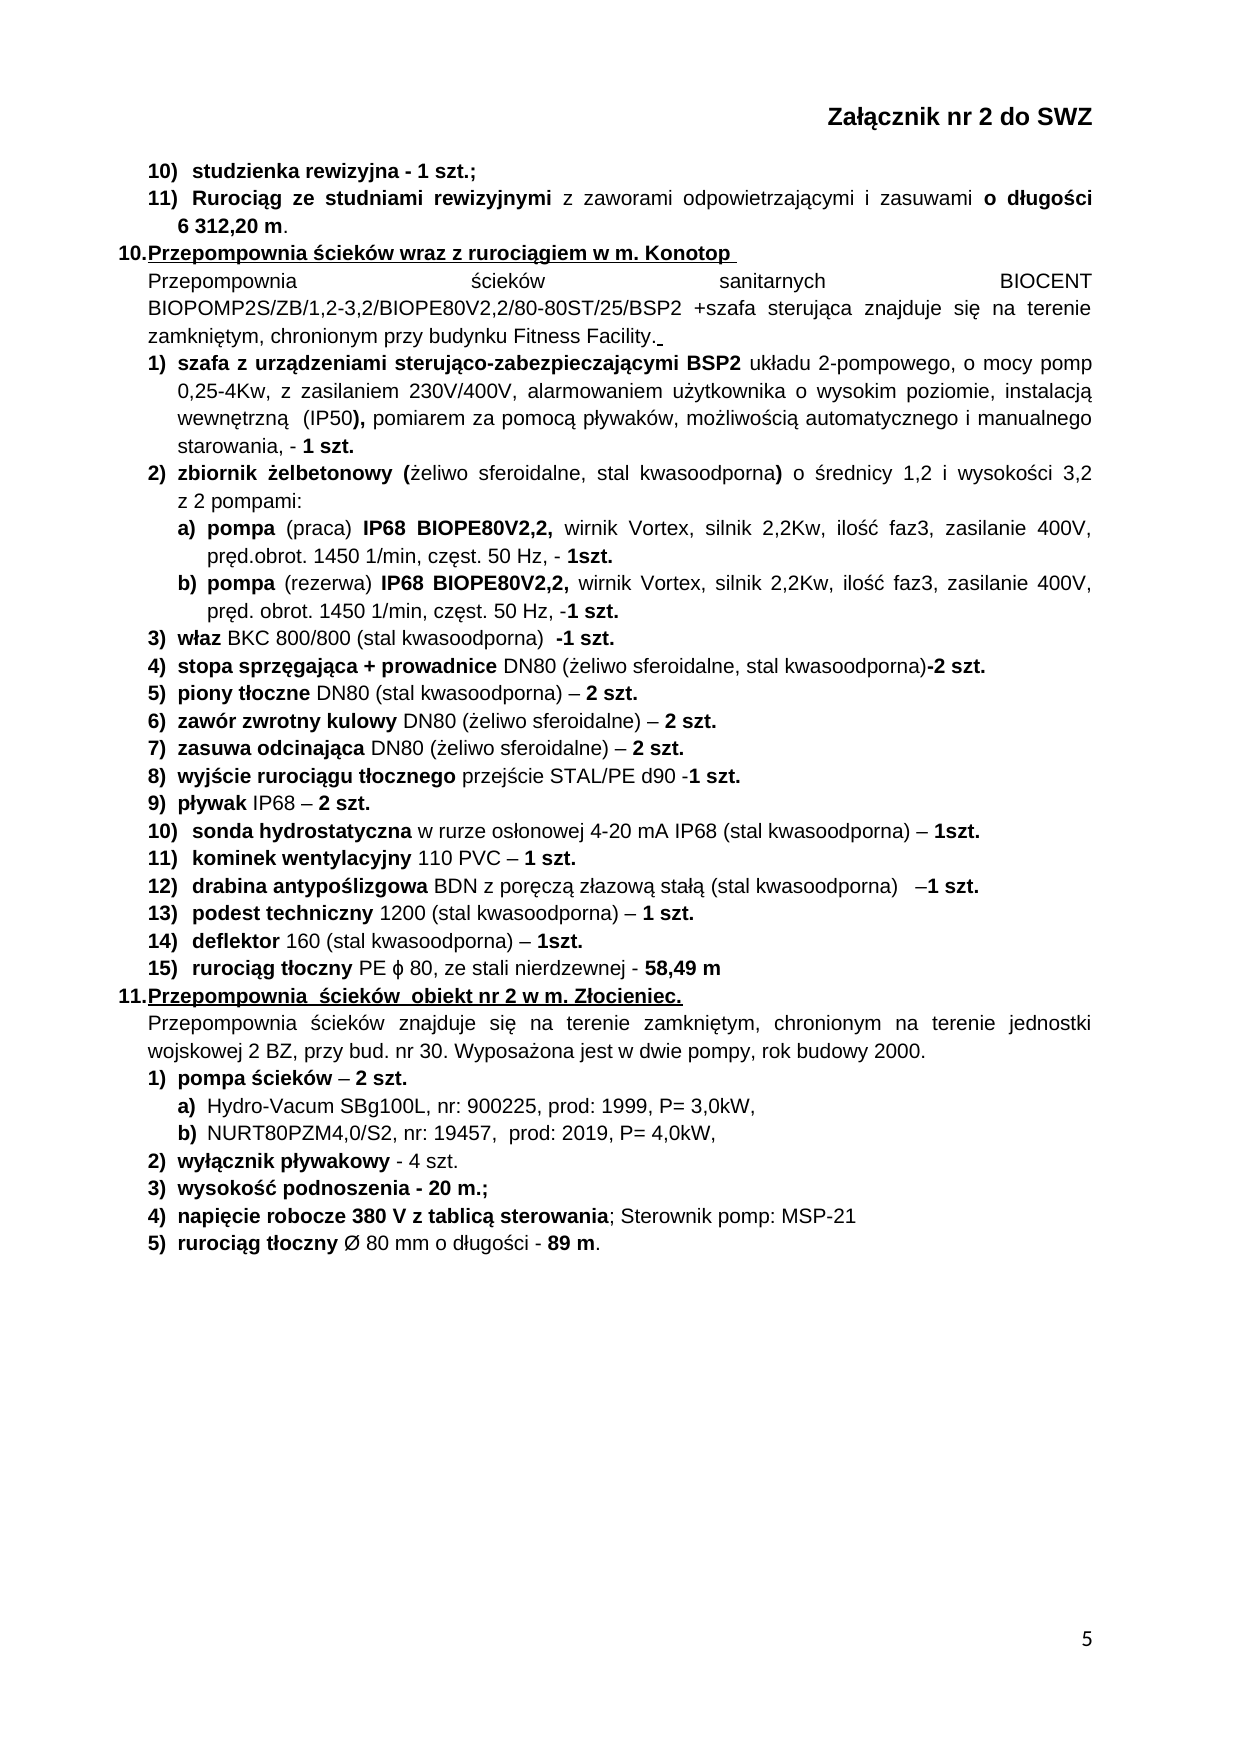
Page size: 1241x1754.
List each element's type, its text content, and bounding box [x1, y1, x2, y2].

list drabina antypoślizgowa BDN z poręczą złazową stałą (stal kwasoodporna) –1 szt. [148, 873, 1093, 897]
list pompa ścieków – 2 szt. [148, 1066, 1093, 1090]
list kominek wentylacyjny 110 PVC – 1 szt. [148, 846, 1093, 870]
list Przepompownia ścieków wraz z rurociągiem w m. Konotop [118, 241, 1093, 265]
list szafa z urządzeniami sterująco-zabezpieczającymi BSP2 układu 2-pompowego, o mocy pomp 0,25-4Kw, z zasilaniem 230V/400V, alarmowaniem użytkownika o wysokim poziomie, instalacją wewnętrzną (IP50), pomiarem za pomocą pływaków, możliwością automatycznego i manualnego starowania, - 1 szt. [148, 351, 1093, 457]
list stopa sprzęgająca + prowadnice DN80 (żeliwo sferoidalne, stal kwasoodporna)-2 szt. [148, 653, 1093, 677]
list wysokość podnoszenia - 20 m.; [148, 1176, 1093, 1200]
list Hydro-Vacum SBg100L, nr: 900225, prod: 1999, P= 3,0kW, [177, 1093, 1093, 1117]
list pompa (rezerwa) IP68 BIOPE80V2,2, wirnik Vortex, silnik 2,2Kw, ilość faz3, zasilanie 400V, pręd. obrot. 1450 1/min, częst. 50 Hz, -1 szt. [177, 571, 1093, 622]
list piony tłoczne DN80 (stal kwasoodporna) – 2 szt. [148, 681, 1093, 705]
list właz BKC 800/800 (stal kwasoodporna) -1 szt. [148, 626, 1093, 650]
list deflektor 160 (stal kwasoodporna) – 1szt. [148, 928, 1093, 952]
text Przepompownia ścieków znajduje się na terenie zamkniętym, chronionym na terenie jednostki wojskowej 2 BZ, przy bud. nr 30. Wyposażona jest w dwie pompy, rok budowy 2000. [148, 1011, 1093, 1062]
list podest techniczny 1200 (stal kwasoodporna) – 1 szt. [148, 901, 1093, 925]
list napięcie robocze 380 V z tablicą sterowania; Sterownik pomp: MSP-21 [148, 1203, 1093, 1227]
list wyłącznik pływakowy - 4 szt. [148, 1148, 1093, 1172]
list Rurociąg ze studniami rewizyjnymi z zaworami odpowietrzającymi i zasuwami o długości 6 312,20 m. [148, 186, 1093, 237]
list wyjście rurociągu tłocznego przejście STAL/PE d90 -1 szt. [148, 763, 1093, 787]
list zawór zwrotny kulowy DN80 (żeliwo sferoidalne) – 2 szt. [148, 708, 1093, 732]
list rurociąg tłoczny Ø 80 mm o długości - 89 m. [148, 1231, 1093, 1255]
text Przepompownia ścieków sanitarnych BIOCENT BIOPOMP2S/ZB/1,2-3,2/BIOPE80V2,2/80-80ST/25/BSP2 +szafa sterująca znajduje się na terenie zamkniętym, chronionym przy budynku Fitness Facility. [148, 268, 1093, 347]
list studzienka rewizyjna - 1 szt.; [148, 158, 1093, 182]
list Przepompownia ścieków obiekt nr 2 w m. Złocieniec. [118, 983, 1093, 1007]
list rurociąg tłoczny PE ϕ 80, ze stali nierdzewnej - 58,49 m [148, 956, 1093, 980]
list zasuwa odcinająca DN80 (żeliwo sferoidalne) – 2 szt. [148, 736, 1093, 760]
list sonda hydrostatyczna w rurze osłonowej 4-20 mA IP68 (stal kwasoodporna) – 1szt. [148, 818, 1093, 842]
list zbiornik żelbetonowy (żeliwo sferoidalne, stal kwasoodporna) o średnicy 1,2 i wysokości 3,2 z 2 pompami: [148, 461, 1093, 512]
list pompa (praca) IP68 BIOPE80V2,2, wirnik Vortex, silnik 2,2Kw, ilość faz3, zasilanie 400V, pręd.obrot. 1450 1/min, częst. 50 Hz, - 1szt. [177, 516, 1093, 567]
list NURT80PZM4,0/S2, nr: 19457, prod: 2019, P= 4,0kW, [177, 1121, 1093, 1145]
list pływak IP68 – 2 szt. [148, 791, 1093, 815]
